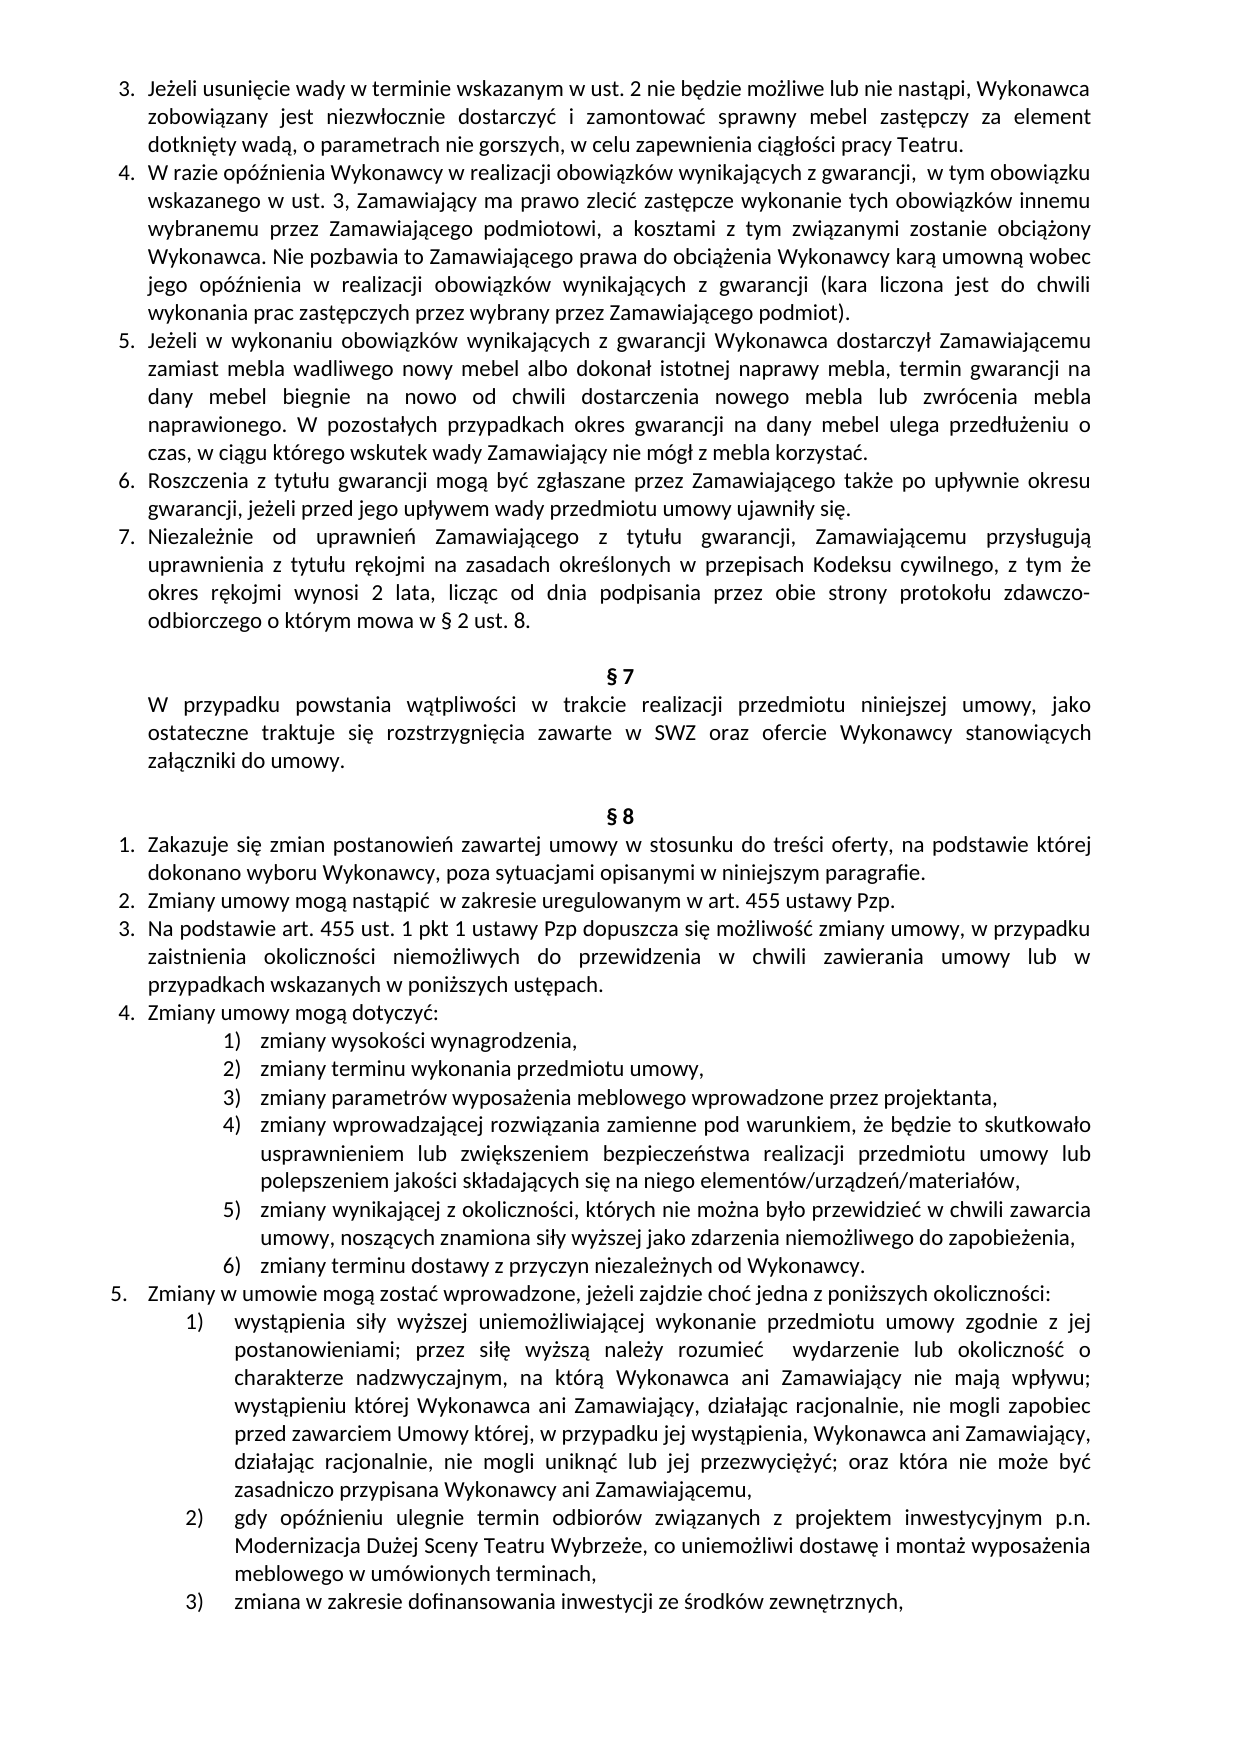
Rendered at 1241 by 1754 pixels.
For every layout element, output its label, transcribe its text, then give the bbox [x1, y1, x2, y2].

list Roszczenia z tytułu gwarancji mogą być zgłaszane przez Zamawiającego także po upływnie okresu gwarancji, jeżeli przed jego upływem wady przedmiotu umowy ujawniły się. [118, 466, 1093, 522]
list zmiany terminu dostawy z przyczyn niezależnych od Wykonawcy. [223, 1251, 1093, 1279]
list Jeżeli usunięcie wady w terminie wskazanym w ust. 2 nie będzie możliwe lub nie nastąpi, Wykonawca zobowiązany jest niezwłocznie dostarczyć i zamontować sprawny mebel zastępczy za element dotknięty wadą, o parametrach nie gorszych, w celu zapewnienia ciągłości pracy Teatru. [118, 74, 1093, 158]
list Zakazuje się zmian postanowień zawartej umowy w stosunku do treści oferty, na podstawie której dokonano wyboru Wykonawcy, poza sytuacjami opisanymi w niniejszym paragrafie. [118, 830, 1093, 886]
list wystąpienia siły wyższej uniemożliwiającej wykonanie przedmiotu umowy zgodnie z jej postanowieniami; przez siłę wyższą należy rozumieć wydarzenie lub okoliczność o charakterze nadzwyczajnym, na którą Wykonawca ani Zamawiający nie mają wpływu; wystąpieniu której Wykonawca ani Zamawiający, działając racjonalnie, nie mogli zapobiec przed zawarciem Umowy której, w przypadku jej wystąpienia, Wykonawca ani Zamawiający, działając racjonalnie, nie mogli uniknąć lub jej przezwyciężyć; oraz która nie może być zasadniczo przypisana Wykonawcy ani Zamawiającemu, [185, 1307, 1093, 1503]
list Niezależnie od uprawnień Zamawiającego z tytułu gwarancji, Zamawiającemu przysługują uprawnienia z tytułu rękojmi na zasadach określonych w przepisach Kodeksu cywilnego, z tym że okres rękojmi wynosi 2 lata, licząc od dnia podpisania przez obie strony protokołu zdawczo-odbiorczego o którym mowa w § 2 ust. 8. [118, 522, 1093, 634]
list Zmiany umowy mogą nastąpić w zakresie uregulowanym w art. 455 ustawy Pzp. [118, 886, 1093, 914]
list Zmiany w umowie mogą zostać wprowadzone, jeżeli zajdzie choć jedna z poniższych okoliczności: [110, 1279, 1093, 1307]
list W razie opóźnienia Wykonawcy w realizacji obowiązków wynikających z gwarancji, w tym obowiązku wskazanego w ust. 3, Zamawiający ma prawo zlecić zastępcze wykonanie tych obowiązków innemu wybranemu przez Zamawiającego podmiotowi, a kosztami z tym związanymi zostanie obciążony Wykonawca. Nie pozbawia to Zamawiającego prawa do obciążenia Wykonawcy karą umowną wobec jego opóźnienia w realizacji obowiązków wynikających z gwarancji (kara liczona jest do chwili wykonania prac zastępczych przez wybrany przez Zamawiającego podmiot). [118, 158, 1093, 326]
list Zmiany umowy mogą dotyczyć: [118, 998, 1093, 1027]
list Jeżeli w wykonaniu obowiązków wynikających z gwarancji Wykonawca dostarczył Zamawiającemu zamiast mebla wadliwego nowy mebel albo dokonał istotnej naprawy mebla, termin gwarancji na dany mebel biegnie na nowo od chwili dostarczenia nowego mebla lub zwrócenia mebla naprawionego. W pozostałych przypadkach okres gwarancji na dany mebel ulega przedłużeniu o czas, w ciągu którego wskutek wady Zamawiający nie mógł z mebla korzystać. [118, 326, 1093, 466]
text § 8 [148, 802, 1093, 830]
text W przypadku powstania wątpliwości w trakcie realizacji przedmiotu niniejszej umowy, jako ostateczne traktuje się rozstrzygnięcia zawarte w SWZ oraz ofercie Wykonawcy stanowiących załączniki do umowy. [148, 690, 1093, 774]
list zmiany wysokości wynagrodzenia, [223, 1027, 1093, 1054]
text § 7 [148, 662, 1093, 690]
list Na podstawie art. 455 ust. 1 pkt 1 ustawy Pzp dopuszcza się możliwość zmiany umowy, w przypadku zaistnienia okoliczności niemożliwych do przewidzenia w chwili zawierania umowy lub w przypadkach wskazanych w poniższych ustępach. [118, 914, 1093, 998]
list zmiana w zakresie dofinansowania inwestycji ze środków zewnętrznych, [185, 1587, 1093, 1615]
list zmiany terminu wykonania przedmiotu umowy, [223, 1054, 1093, 1083]
list zmiany wynikającej z okoliczności, których nie można było przewidzieć w chwili zawarcia umowy, noszących znamiona siły wyższej jako zdarzenia niemożliwego do zapobieżenia, [223, 1195, 1093, 1251]
list zmiany wprowadzającej rozwiązania zamienne pod warunkiem, że będzie to skutkowało usprawnieniem lub zwiększeniem bezpieczeństwa realizacji przedmiotu umowy lub polepszeniem jakości składających się na niego elementów/urządzeń/materiałów, [223, 1111, 1093, 1195]
list zmiany parametrów wyposażenia meblowego wprowadzone przez projektanta, [223, 1083, 1093, 1111]
list gdy opóźnieniu ulegnie termin odbiorów związanych z projektem inwestycyjnym p.n. Modernizacja Dużej Sceny Teatru Wybrzeże, co uniemożliwi dostawę i montaż wyposażenia meblowego w umówionych terminach, [185, 1503, 1093, 1587]
